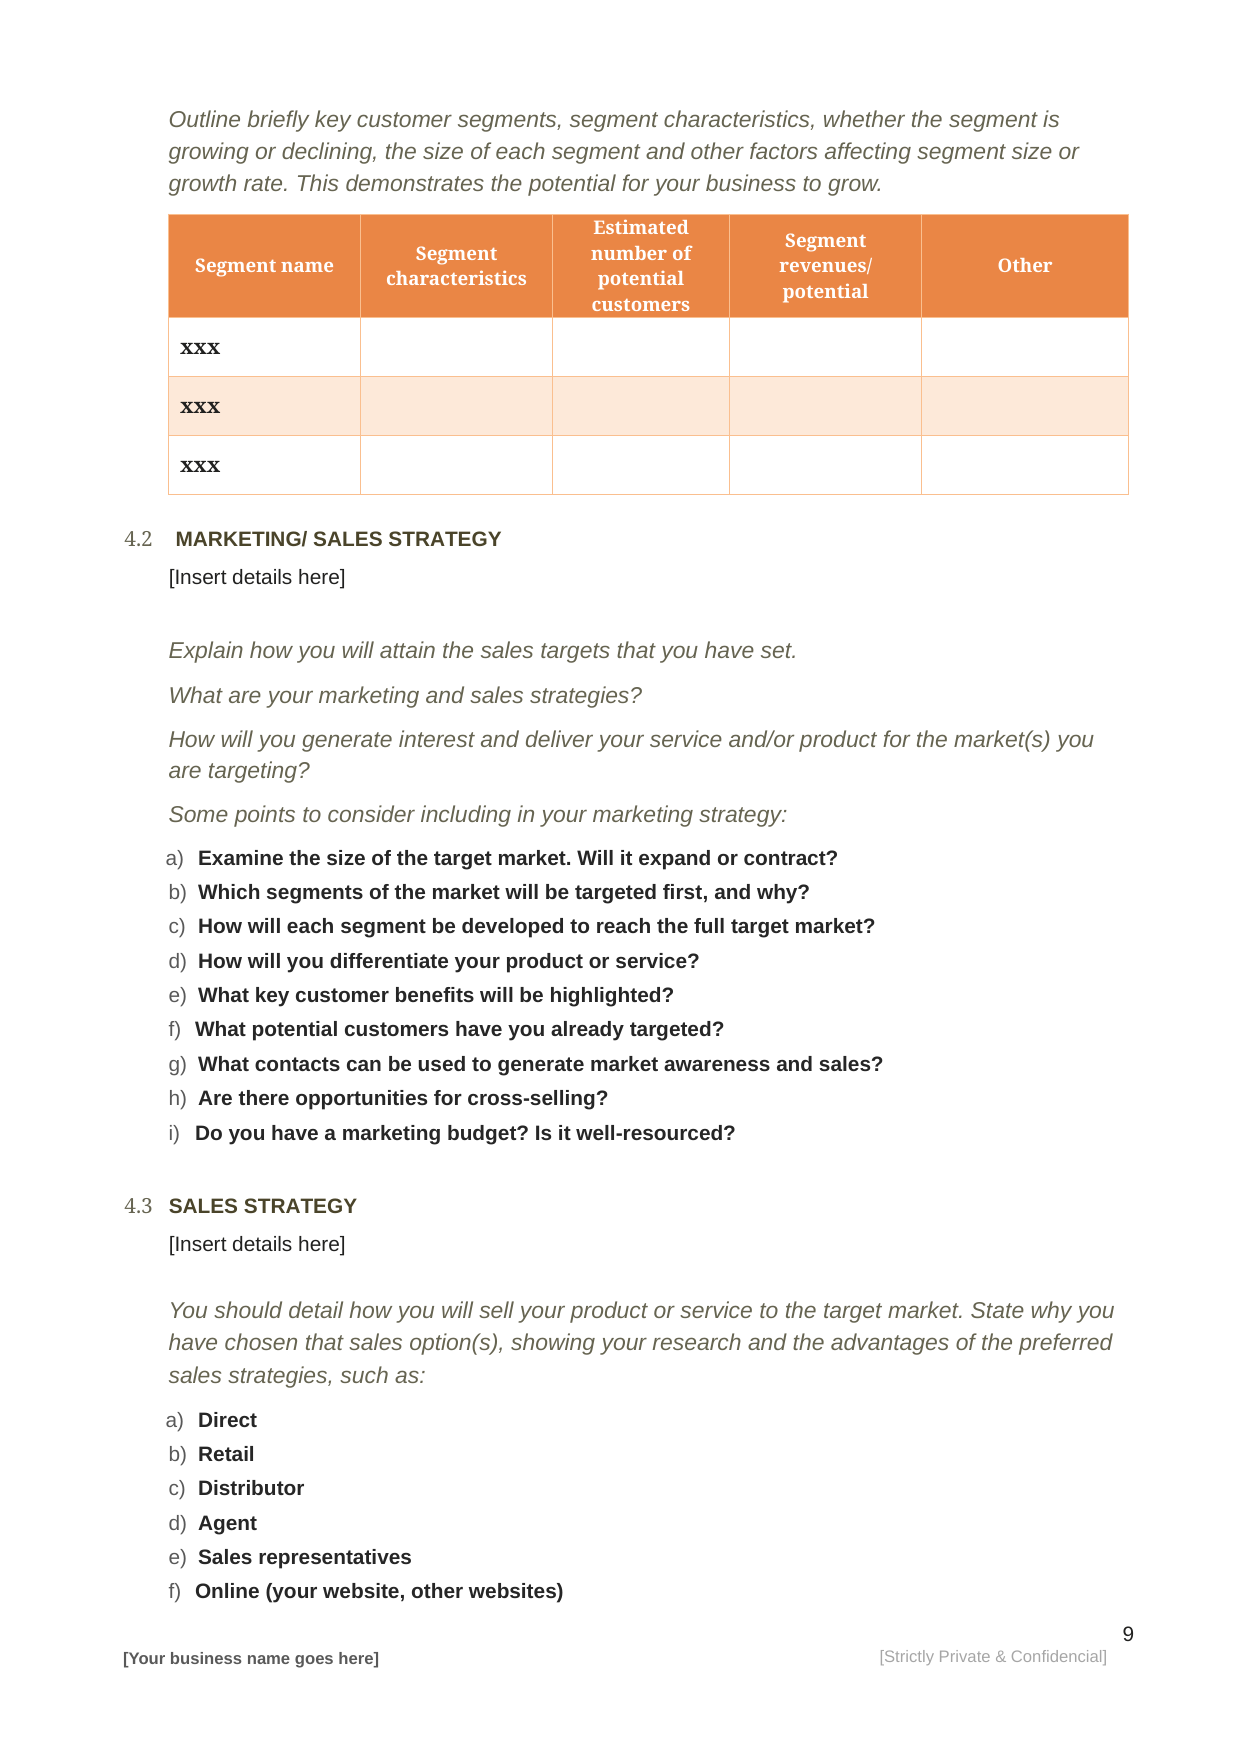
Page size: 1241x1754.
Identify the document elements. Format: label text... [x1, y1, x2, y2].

table_cell [730, 436, 921, 494]
table_cell [361, 436, 552, 494]
table_cell xxx [169, 318, 360, 376]
text Retail [168, 1442, 1134, 1466]
table_header Estimated number of potential customers [553, 215, 729, 317]
text Outline briefly key customer segments, segment characteristics, whether the segment is growing or declining, the size of each segment and other factors affecting segment size or growth rate. This demonstrates the potential for your business to grow. [168, 106, 1134, 196]
text [Insert details here] [168, 564, 1134, 588]
text What potential customers have you already targeted? [168, 1017, 1134, 1041]
text Are there opportunities for cross-selling? [168, 1086, 1134, 1110]
text Distributor [168, 1476, 1134, 1500]
table_cell [922, 436, 1128, 494]
text What are your marketing and sales strategies? [168, 682, 1134, 708]
text MARKETING/ SALES STRATEGY [124, 524, 1134, 552]
text What key customer benefits will be highlighted? [168, 983, 1134, 1007]
table_cell [730, 377, 921, 435]
list Direct [165, 1407, 1134, 1431]
table_cell xxx [169, 436, 360, 494]
text How will each segment be developed to reach the full target market? [168, 914, 1134, 938]
text Online (your website, other websites) [168, 1579, 1134, 1603]
list Examine the size of the target market. Will it expand or contract? [165, 845, 1134, 869]
table_cell xxx [169, 377, 360, 435]
text How will you differentiate your product or service? [168, 948, 1134, 972]
text Agent [168, 1511, 1134, 1534]
table_cell [730, 318, 921, 376]
text What contacts can be used to generate market awareness and sales? [168, 1052, 1134, 1076]
table_header Other [922, 215, 1128, 317]
text SALES STRATEGY [124, 1191, 1134, 1219]
table_cell [361, 318, 552, 376]
text [Insert details here] [168, 1232, 1134, 1256]
text You should detail how you will sell your product or service to the target market. State why you have chosen that sales option(s), showing your research and the advantages of the preferred sales strategies, such as: [168, 1297, 1134, 1389]
table_cell [922, 318, 1128, 376]
text Explain how you will attain the sales targets that you have set. [168, 637, 1134, 664]
table_cell [553, 436, 729, 494]
table_cell [922, 377, 1128, 435]
text Sales representatives [168, 1545, 1134, 1569]
table_header Segment revenues/ potential [730, 215, 921, 317]
text How will you generate interest and deliver your service and/or product for the market(s) you are targeting? [168, 726, 1134, 783]
table_header Segment characteristics [361, 215, 552, 317]
table_cell [361, 377, 552, 435]
table_cell [553, 377, 729, 435]
text Some points to consider including in your marketing strategy: [168, 801, 1134, 828]
text Which segments of the market will be targeted first, and why? [168, 880, 1134, 904]
table_cell [553, 318, 729, 376]
table_header Segment name [169, 215, 360, 317]
text Do you have a marketing budget? Is it well-resourced? [168, 1120, 1134, 1144]
